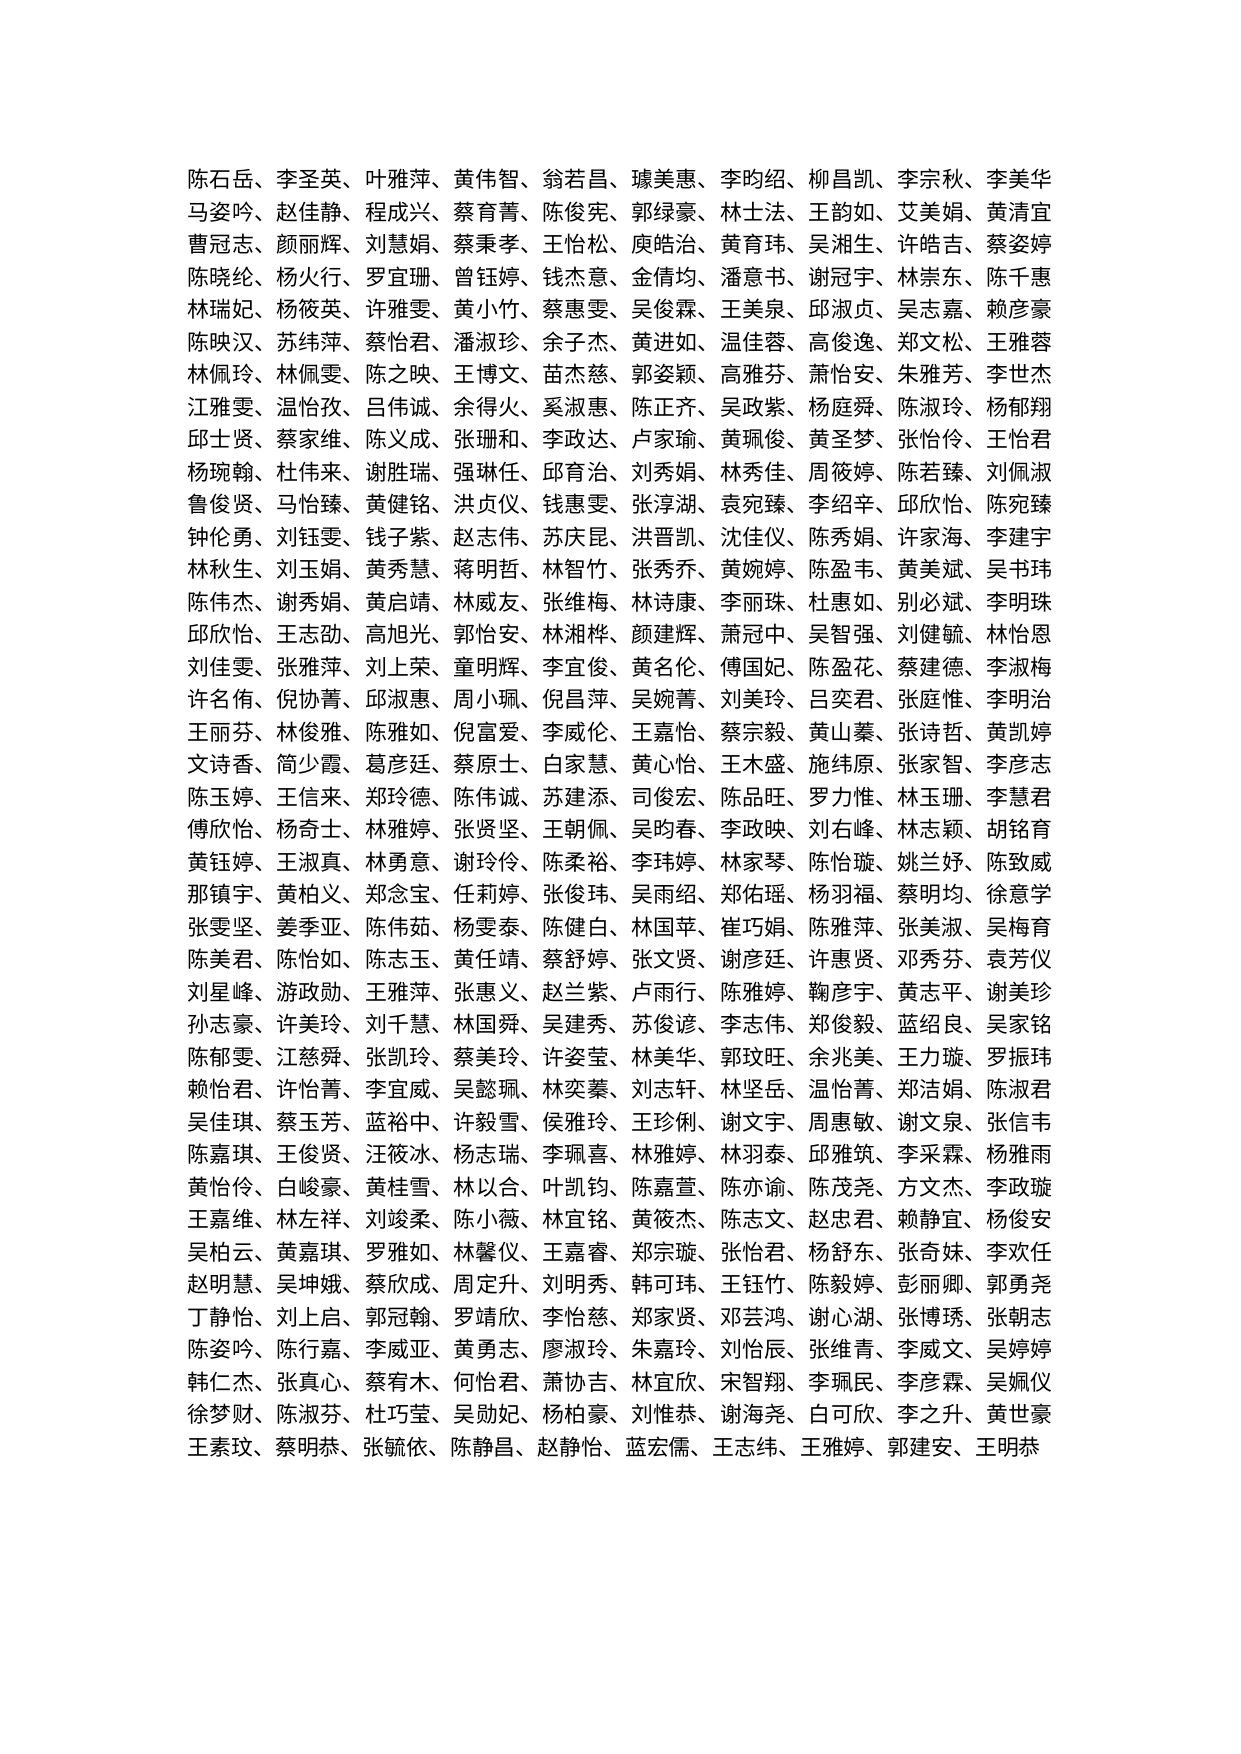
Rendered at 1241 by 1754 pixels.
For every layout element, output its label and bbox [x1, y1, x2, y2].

text [187, 162, 1053, 1462]
